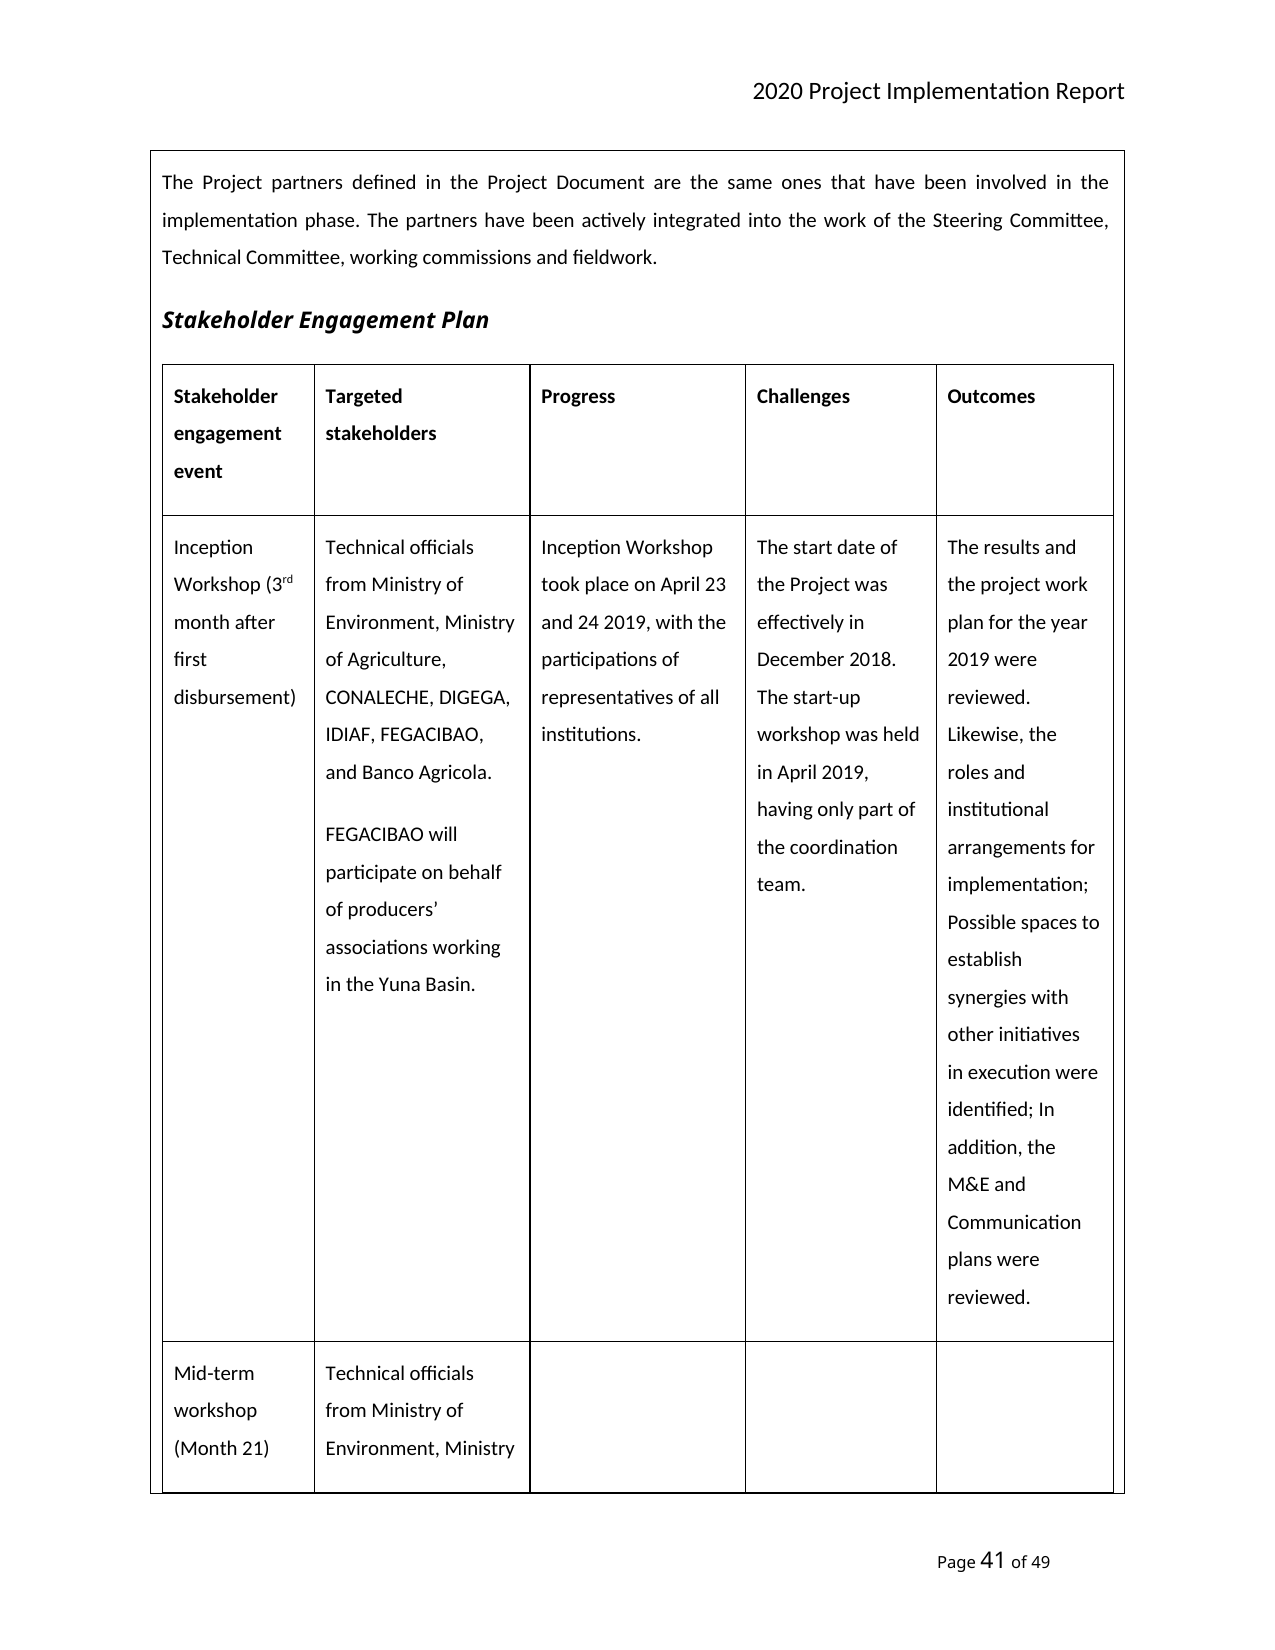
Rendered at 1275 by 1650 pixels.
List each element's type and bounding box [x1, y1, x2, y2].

table_header [151, 151, 1124, 1493]
